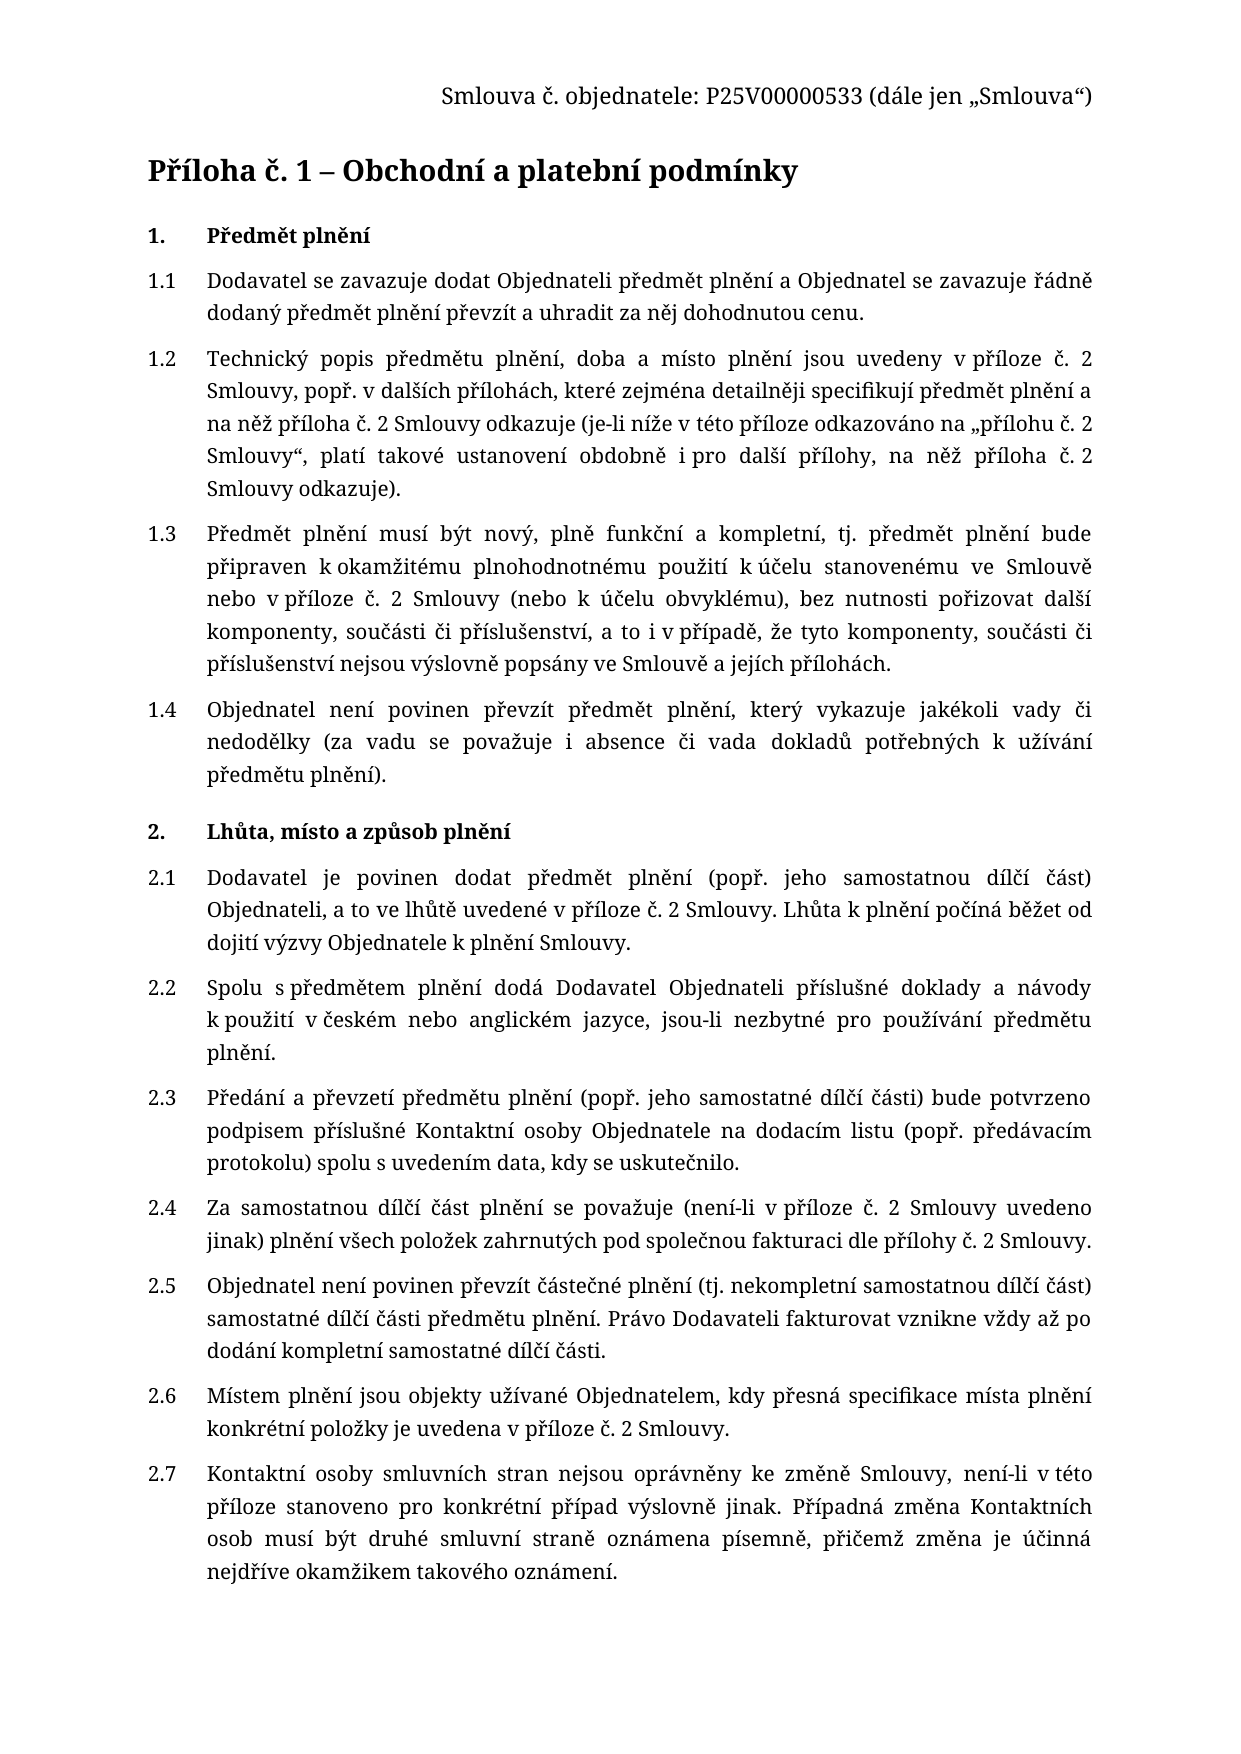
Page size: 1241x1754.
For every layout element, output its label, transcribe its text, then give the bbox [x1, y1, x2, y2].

list Dodavatel se zavazuje dodat Objednateli předmět plnění a Objednatel se zavazuje řádně dodaný předmět plnění převzít a uhradit za něj dohodnutou cenu. [148, 266, 1093, 327]
list Předmět plnění [148, 221, 1093, 249]
list Za samostatnou dílčí část plnění se považuje (není-li v příloze č. 2 Smlouvy uvedeno jinak) plnění všech položek zahrnutých pod společnou fakturaci dle přílohy č. 2 Smlouvy. [148, 1193, 1093, 1254]
list Dodavatel je povinen dodat předmět plnění (popř. jeho samostatnou dílčí část) Objednateli, a to ve lhůtě uvedené v příloze č. 2 Smlouvy. Lhůta k plnění počíná běžet od dojití výzvy Objednatele k plnění Smlouvy. [148, 863, 1093, 956]
list Předmět plnění musí být nový, plně funkční a kompletní, tj. předmět plnění bude připraven k okamžitému plnohodnotnému použití k účelu stanovenému ve Smlouvě nebo v příloze č. 2 Smlouvy (nebo k účelu obvyklému), bez nutnosti pořizovat další komponenty, součásti či příslušenství, a to i v případě, že tyto komponenty, součásti či příslušenství nejsou výslovně popsány ve Smlouvě a jejích přílohách. [148, 519, 1093, 678]
list Předání a převzetí předmětu plnění (popř. jeho samostatné dílčí části) bude potvrzeno podpisem příslušné Kontaktní osoby Objednatele na dodacím listu (popř. předávacím protokolu) spolu s uvedením data, kdy se uskutečnilo. [148, 1083, 1093, 1177]
list Místem plnění jsou objekty užívané Objednatelem, kdy přesná specifikace místa plnění konkrétní položky je uvedena v příloze č. 2 Smlouvy. [148, 1382, 1093, 1443]
list Lhůta, místo a způsob plnění [148, 817, 1093, 846]
list Objednatel není povinen převzít částečné plnění (tj. nekompletní samostatnou dílčí část) samostatné dílčí části předmětu plnění. Právo Dodavateli fakturovat vznikne vždy až po dodání kompletní samostatné dílčí části. [148, 1271, 1093, 1365]
list Spolu s předmětem plnění dodá Dodavatel Objednateli příslušné doklady a návody k použití v českém nebo anglickém jazyce, jsou-li nezbytné pro používání předmětu plnění. [148, 973, 1093, 1067]
text Příloha č. 1 – Obchodní a platební podmínky [148, 150, 1093, 190]
list Technický popis předmětu plnění, doba a místo plnění jsou uvedeny v příloze č. 2 Smlouvy, popř. v dalších přílohách, které zejména detailněji specifikují předmět plnění a na něž příloha č. 2 Smlouvy odkazuje (je-li níže v této příloze odkazováno na „přílohu č. 2 Smlouvy“, platí takové ustanovení obdobně i pro další přílohy, na něž příloha č. 2 Smlouvy odkazuje). [148, 344, 1093, 502]
list Kontaktní osoby smluvních stran nejsou oprávněny ke změně Smlouvy, není-li v této příloze stanoveno pro konkrétní případ výslovně jinak. Případná změna Kontaktních osob musí být druhé smluvní straně oznámena písemně, přičemž změna je účinná nejdříve okamžikem takového oznámení. [148, 1459, 1093, 1586]
list Objednatel není povinen převzít předmět plnění, který vykazuje jakékoli vady či nedodělky (za vadu se považuje i absence či vada dokladů potřebných k užívání předmětu plnění). [148, 695, 1093, 788]
